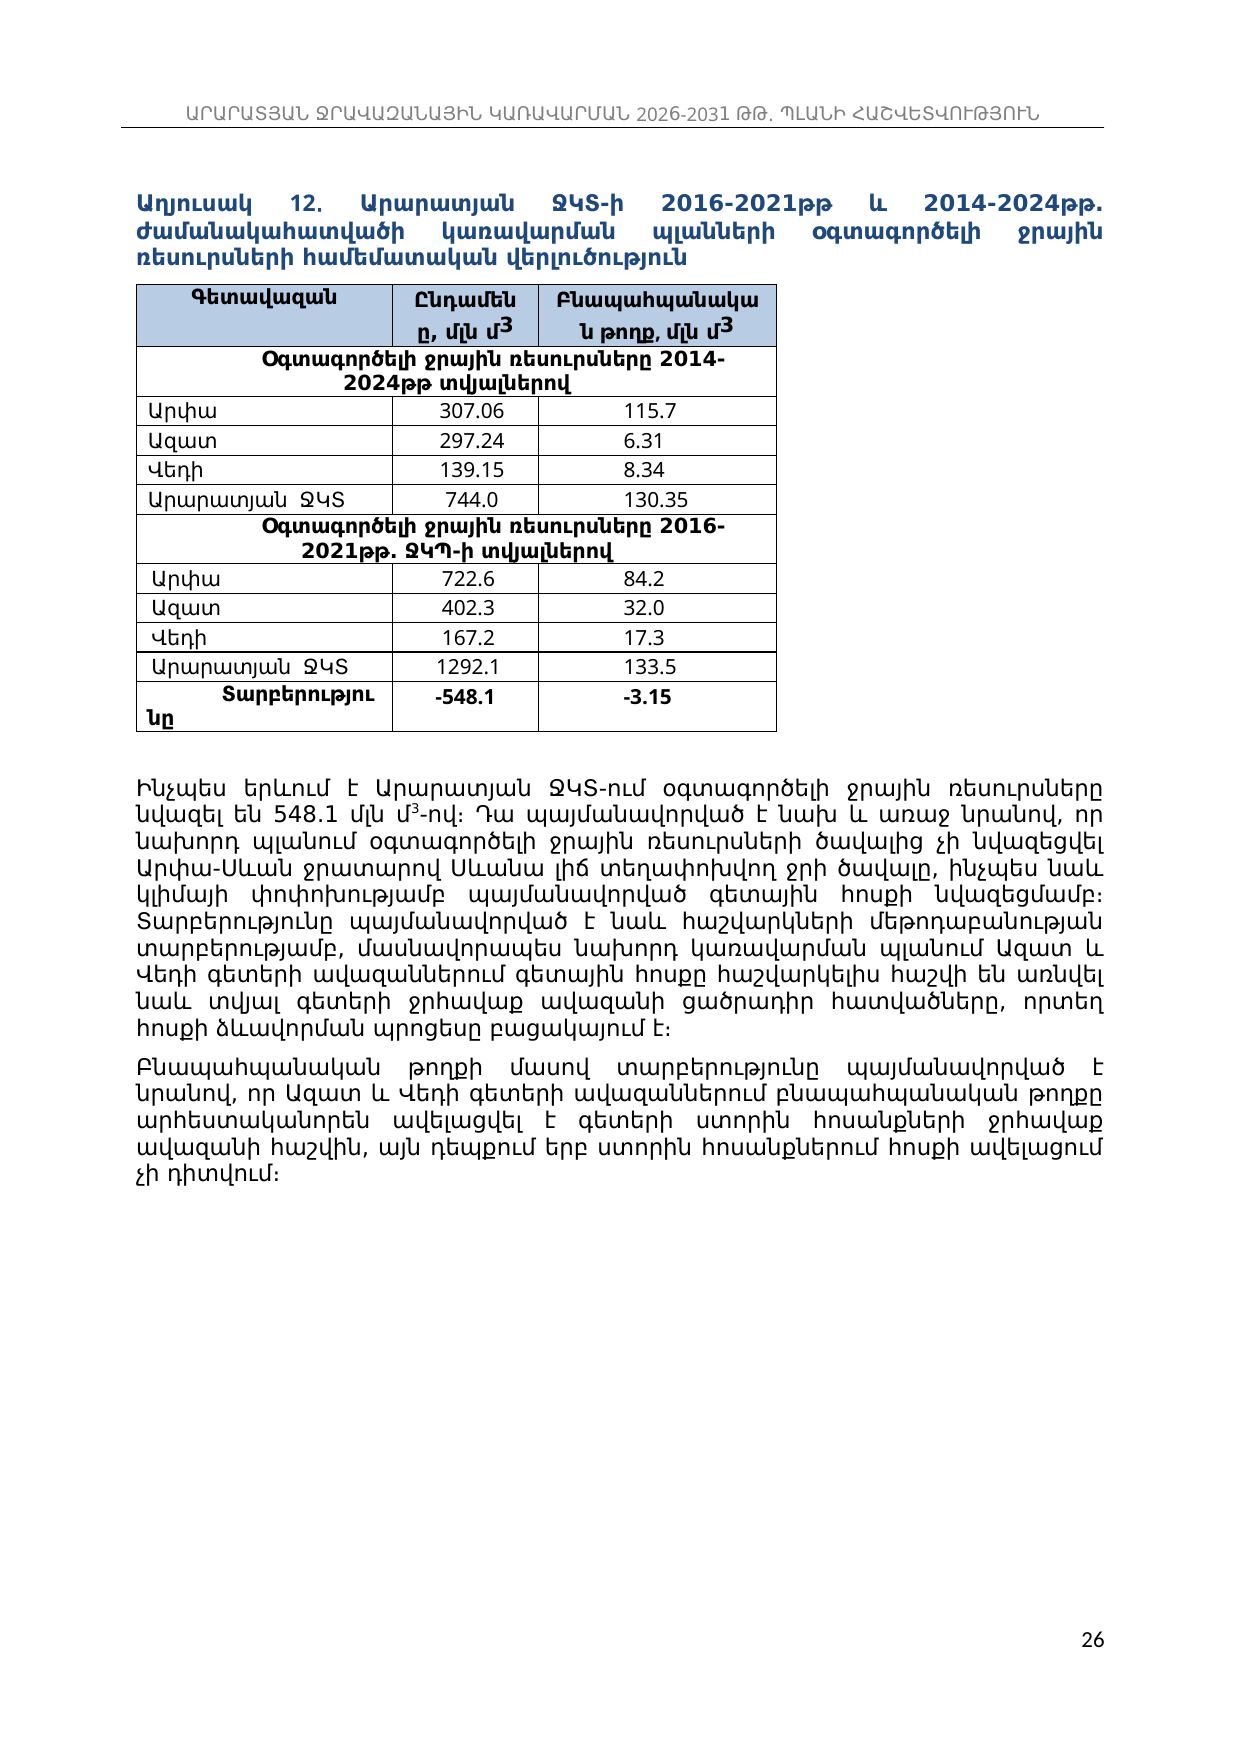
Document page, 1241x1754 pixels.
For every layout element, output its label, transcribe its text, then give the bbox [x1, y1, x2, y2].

text Աղյուսակ 12․ Արարատյան ՋԿՏ-ի 2016-2021թթ և 2014-2024թթ. ժամանակահատվածի կառավարման պլանների օգտագործելի ջրային ռեսուրսների համեմատական վերլուծություն [136, 187, 1104, 271]
table_cell 744.0 [393, 485, 538, 513]
table_cell -3.15 [539, 682, 776, 731]
table_header Գետավազան [137, 285, 392, 346]
table_cell Տարբերությունը [137, 682, 392, 731]
table_cell 115.7 [539, 397, 776, 425]
table_cell 307.06 [393, 397, 538, 425]
table_cell Օգտագործելի ջրային ռեսուրսները 2016-2021թթ. ՋԿՊ-ի տվյալներով [137, 515, 776, 563]
table_cell 32.0 [539, 594, 776, 622]
text Բնապահպանական թողքի մասով տարբերությունը պայմանավորված է նրանով, որ Ազատ և Վեդի գետերի ավազաններում բնապահպանական թողքը արհեստականորեն ավելացվել է գետերի ստորին հոսանքների ջրհավաք ավազանի հաշվին, այն դեպքում երբ ստորին հոսանքներում հոսքի ավելացում չի դիտվում։ [136, 1054, 1104, 1187]
table_header Ընդամենը, մլն մ3 [393, 285, 538, 346]
table_header Բնապահպանական թողք, մլն մ3 [539, 285, 776, 346]
table_cell Արարատյան ՋԿՏ [137, 485, 392, 513]
table_cell 8.34 [539, 456, 776, 484]
table_cell Վեդի [137, 456, 392, 484]
table_cell 722.6 [393, 564, 538, 592]
table_cell Ազատ [137, 594, 392, 622]
table_cell Օգտագործելի ջրային ռեսուրսները 2014-2024թթ տվյալներով [137, 347, 776, 396]
table_cell Արփա [137, 397, 392, 425]
table_cell Արարատյան ՋԿՏ [137, 653, 392, 681]
table_cell 402.3 [393, 594, 538, 622]
table_cell Վեդի [137, 623, 392, 651]
table_cell Արփա [137, 564, 392, 592]
table_cell 133.5 [539, 653, 776, 681]
table_cell 139.15 [393, 456, 538, 484]
text Ինչպես երևում է Արարատյան ՋԿՏ-ում օգտագործելի ջրային ռեսուրսները նվազել են 548.1 մլն մ3-ով։ Դա պայմանավորված է նախ և առաջ նրանով, որ նախորդ պլանում օգտագործելի ջրային ռեսուրսների ծավալից չի նվազեցվել Արփա-Սևան ջրատարով Սևանա լիճ տեղափոխվող ջրի ծավալը, ինչպես նաև կլիմայի փոփոխությամբ պայմանավորված գետային հոսքի նվազեցմամբ։ Տարբերությունը պայմանավորված է նաև հաշվարկների մեթոդաբանության տարբերությամբ, մասնավորապես նախորդ կառավարման պլանում Ազատ և Վեդի գետերի ավազաններում գետային հոսքը հաշվարկելիս հաշվի են առնվել նաև տվյալ գետերի ջրհավաք ավազանի ցածրադիր հատվածները, որտեղ հոսքի ձևավորման պրոցեսը բացակայում է։ [136, 775, 1104, 1041]
table_cell 17.3 [539, 623, 776, 651]
table_cell Ազատ [137, 426, 392, 454]
table_cell 167.2 [393, 623, 538, 651]
table_cell 297.24 [393, 426, 538, 454]
table_cell -548.1 [393, 682, 538, 731]
table_cell 1292.1 [393, 653, 538, 681]
table_cell 84.2 [539, 564, 776, 592]
table_cell 130.35 [539, 485, 776, 513]
table_cell 6.31 [539, 426, 776, 454]
